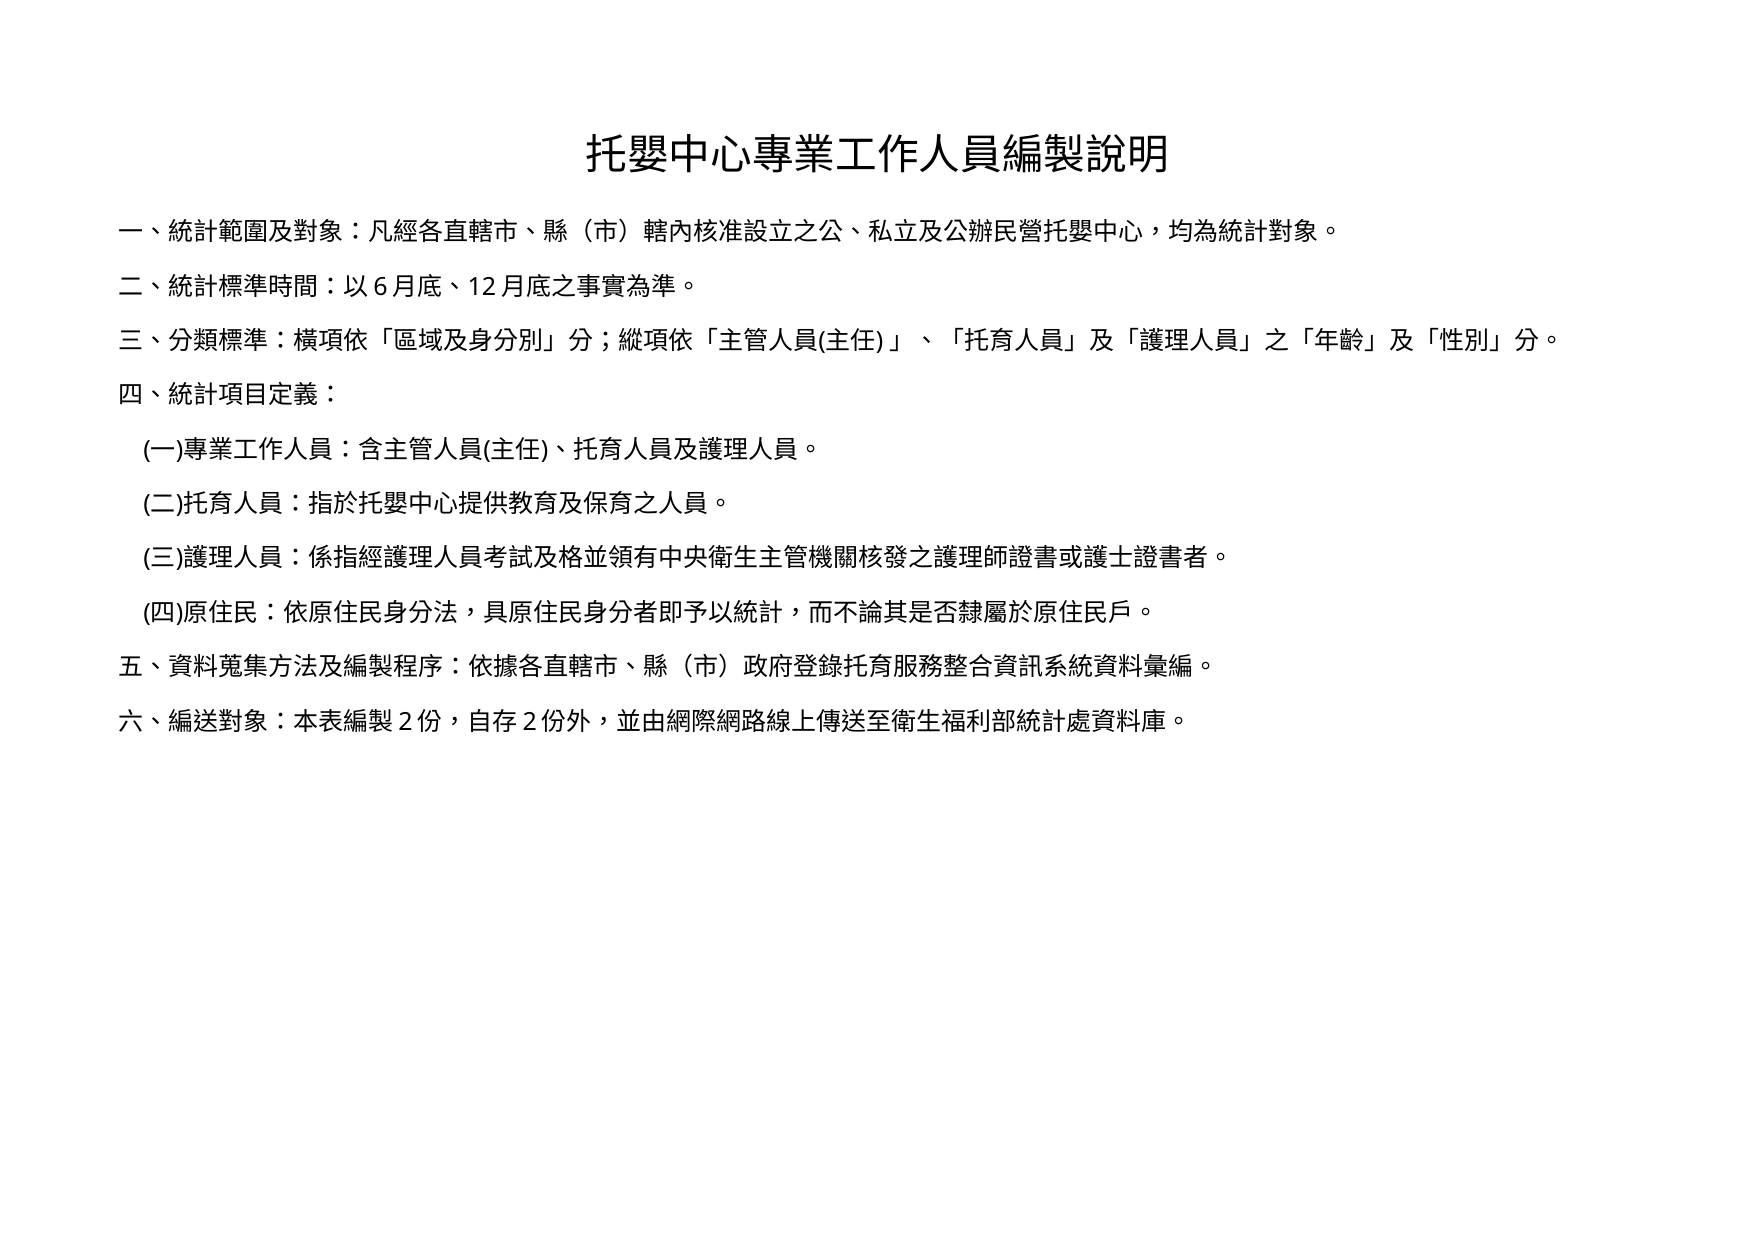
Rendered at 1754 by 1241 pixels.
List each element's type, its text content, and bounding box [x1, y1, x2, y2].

text 五、資料蒐集方法及編製程序：依據各直轄市、縣（市）政府登錄托育服務整合資訊系統資料彙編。 [118, 647, 1636, 683]
text 托嬰中心專業工作人員編製說明 [118, 121, 1636, 181]
text 三、分類標準：橫項依「區域及身分別」分；縱項依「主管人員(主任) 」、「托育人員」及「護理人員」之「年齡」及「性別」分。 [118, 320, 1636, 357]
text 二、統計標準時間：以6月底、12月底之事實為準。 [118, 266, 1636, 302]
text 六、編送對象：本表編製2份，自存2份外，並由網際網路線上傳送至衛生福利部統計處資料庫。 [118, 701, 1636, 737]
text 四、統計項目定義： [118, 375, 1636, 411]
text (二)托育人員：指於托嬰中心提供教育及保育之人員。 [143, 483, 1636, 520]
text (一)專業工作人員：含主管人員(主任)、托育人員及護理人員。 [143, 429, 1636, 465]
text 一、統計範圍及對象：凡經各直轄市、縣（市）轄內核准設立之公、私立及公辦民營托嬰中心，均為統計對象。 [118, 212, 1636, 248]
text (三)護理人員：係指經護理人員考試及格並領有中央衛生主管機關核發之護理師證書或護士證書者。 [143, 538, 1636, 574]
text (四)原住民：依原住民身分法，具原住民身分者即予以統計，而不論其是否隸屬於原住民戶。 [143, 592, 1636, 628]
